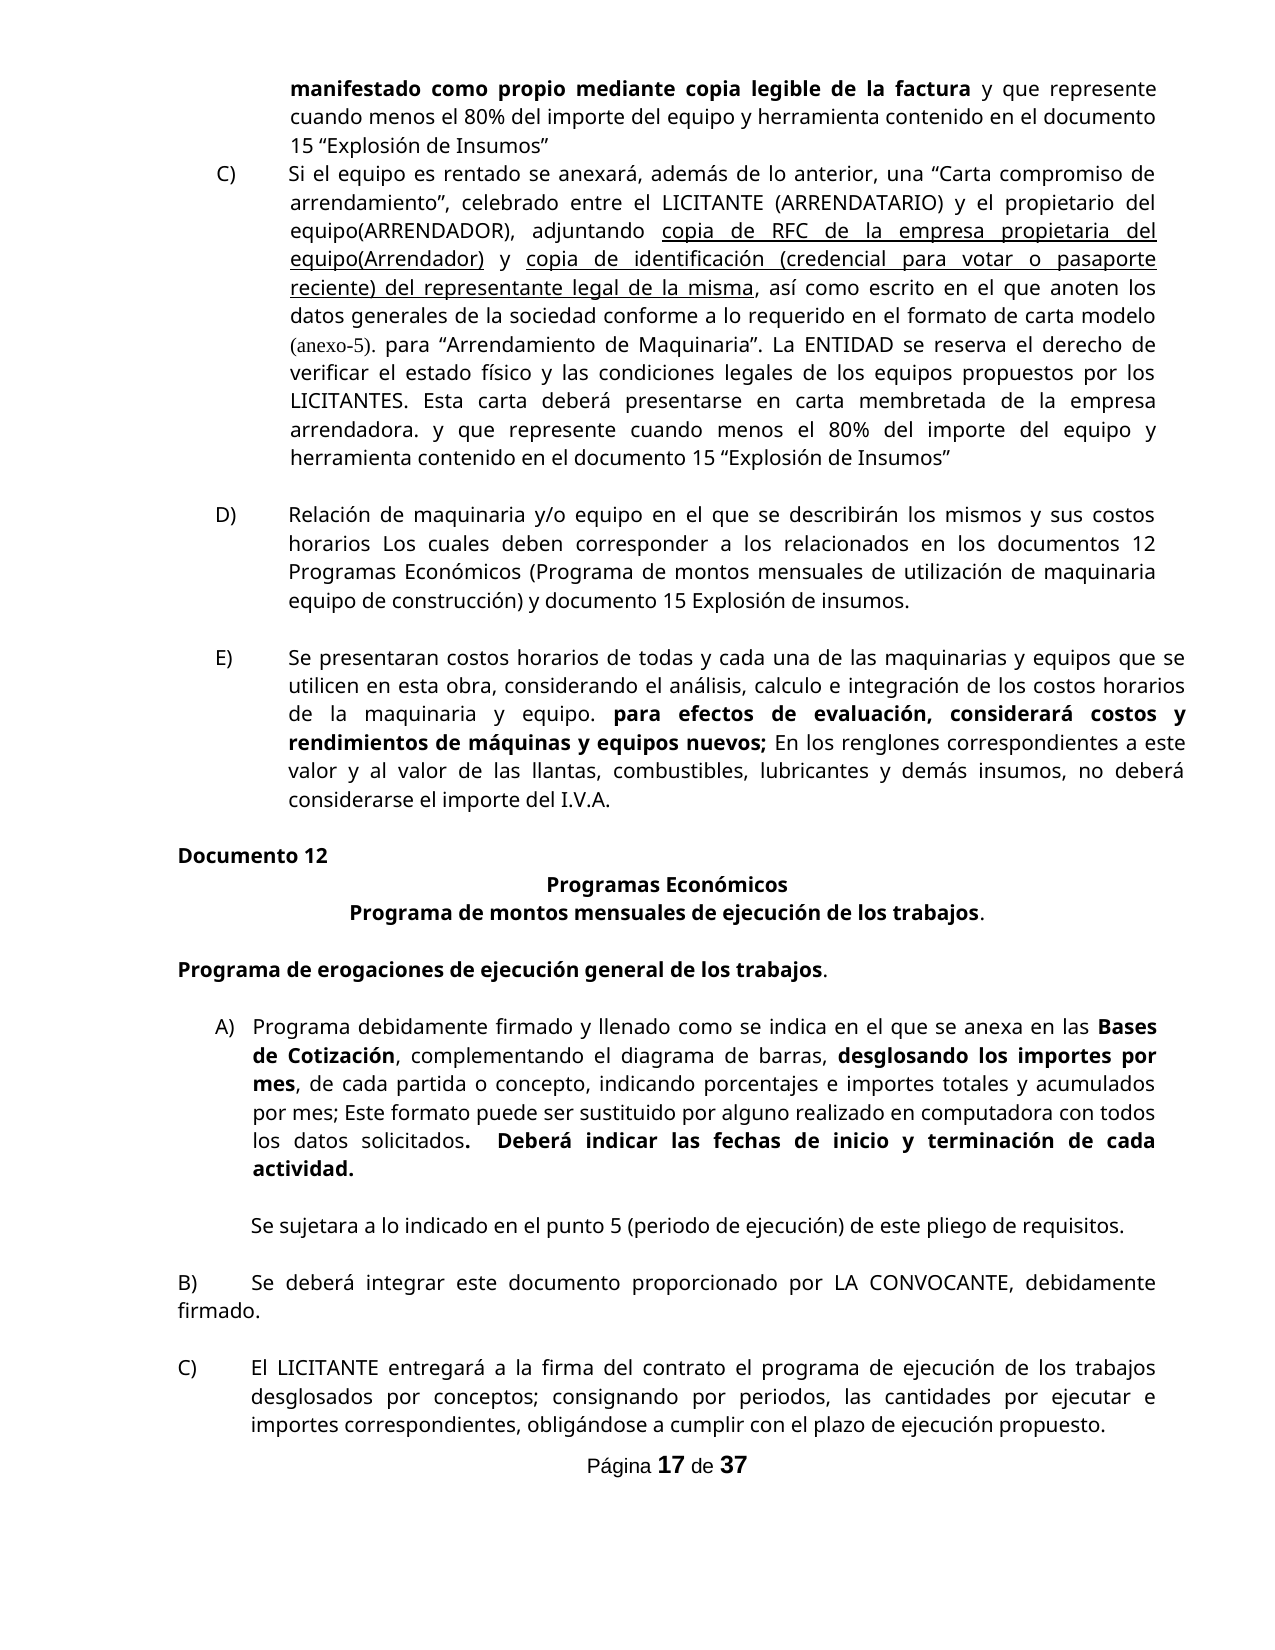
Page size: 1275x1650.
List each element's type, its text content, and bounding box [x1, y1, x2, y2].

text C) El LICITANTE entregará a la firma del contrato el programa de ejecución de los trabajos desglosados por conceptos; consignando por periodos, las cantidades por ejecutar e importes correspondientes, obligándose a cumplir con el plazo de ejecución propuesto. [177, 1353, 1157, 1439]
text Documento 12 [177, 842, 1157, 870]
subtitle Programas Económicos [177, 870, 1157, 898]
list Si el equipo es rentado se anexará, además de lo anterior, una “Carta compromiso de arrendamiento”, celebrado entre el LICITANTE (ARRENDATARIO) y el propietario del equipo(ARRENDADOR), adjuntando copia de RFC de la empresa propietaria del equipo(Arrendador) y copia de identificación (credencial para votar o pasaporte reciente) del representante legal de la misma, así como escrito en el que anoten los datos generales de la sociedad conforme a lo requerido en el formato de carta modelo (anexo-5). para “Arrendamiento de Maquinaria”. La ENTIDAD se reserva el derecho de verificar el estado físico y las condiciones legales de los equipos propuestos por los LICITANTES. Esta carta deberá presentarse en carta membretada de la empresa arrendadora. y que represente cuando menos el 80% del importe del equipo y herramienta contenido en el documento 15 “Explosión de Insumos” [216, 159, 1157, 472]
text Se sujetara a lo indicado en el punto 5 (periodo de ejecución) de este pliego de requisitos. [215, 1211, 1157, 1240]
list Programa debidamente firmado y llenado como se indica en el que se anexa en las Bases de Cotización, complementando el diagrama de barras, desglosando los importes por mes, de cada partida o concepto, indicando porcentajes e importes totales y acumulados por mes; Este formato puede ser sustituido por alguno realizado en computadora con todos los datos solicitados. Deberá indicar las fechas de inicio y terminación de cada actividad. [215, 1012, 1157, 1183]
text B) Se deberá integrar este documento proporcionado por LA CONVOCANTE, debidamente firmado. [177, 1268, 1157, 1325]
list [216, 74, 1157, 159]
list Se presentaran costos horarios de todas y cada una de las maquinarias y equipos que se utilicen en esta obra, considerando el análisis, calculo e integración de los costos horarios de la maquinaria y equipo. para efectos de evaluación, considerará costos y rendimientos de máquinas y equipos nuevos; En los renglones correspondientes a este valor y al valor de las llantas, combustibles, lubricantes y demás insumos, no deberá considerarse el importe del I.V.A. [215, 643, 1186, 813]
list Relación de maquinaria y/o equipo en el que se describirán los mismos y sus costos horarios Los cuales deben corresponder a los relacionados en los documentos 12 Programas Económicos (Programa de montos mensuales de utilización de maquinaria equipo de construcción) y documento 15 Explosión de insumos. [215, 500, 1157, 614]
text Programa de montos mensuales de ejecución de los trabajos. [177, 898, 1157, 927]
text Programa de erogaciones de ejecución general de los trabajos. [177, 955, 1157, 984]
